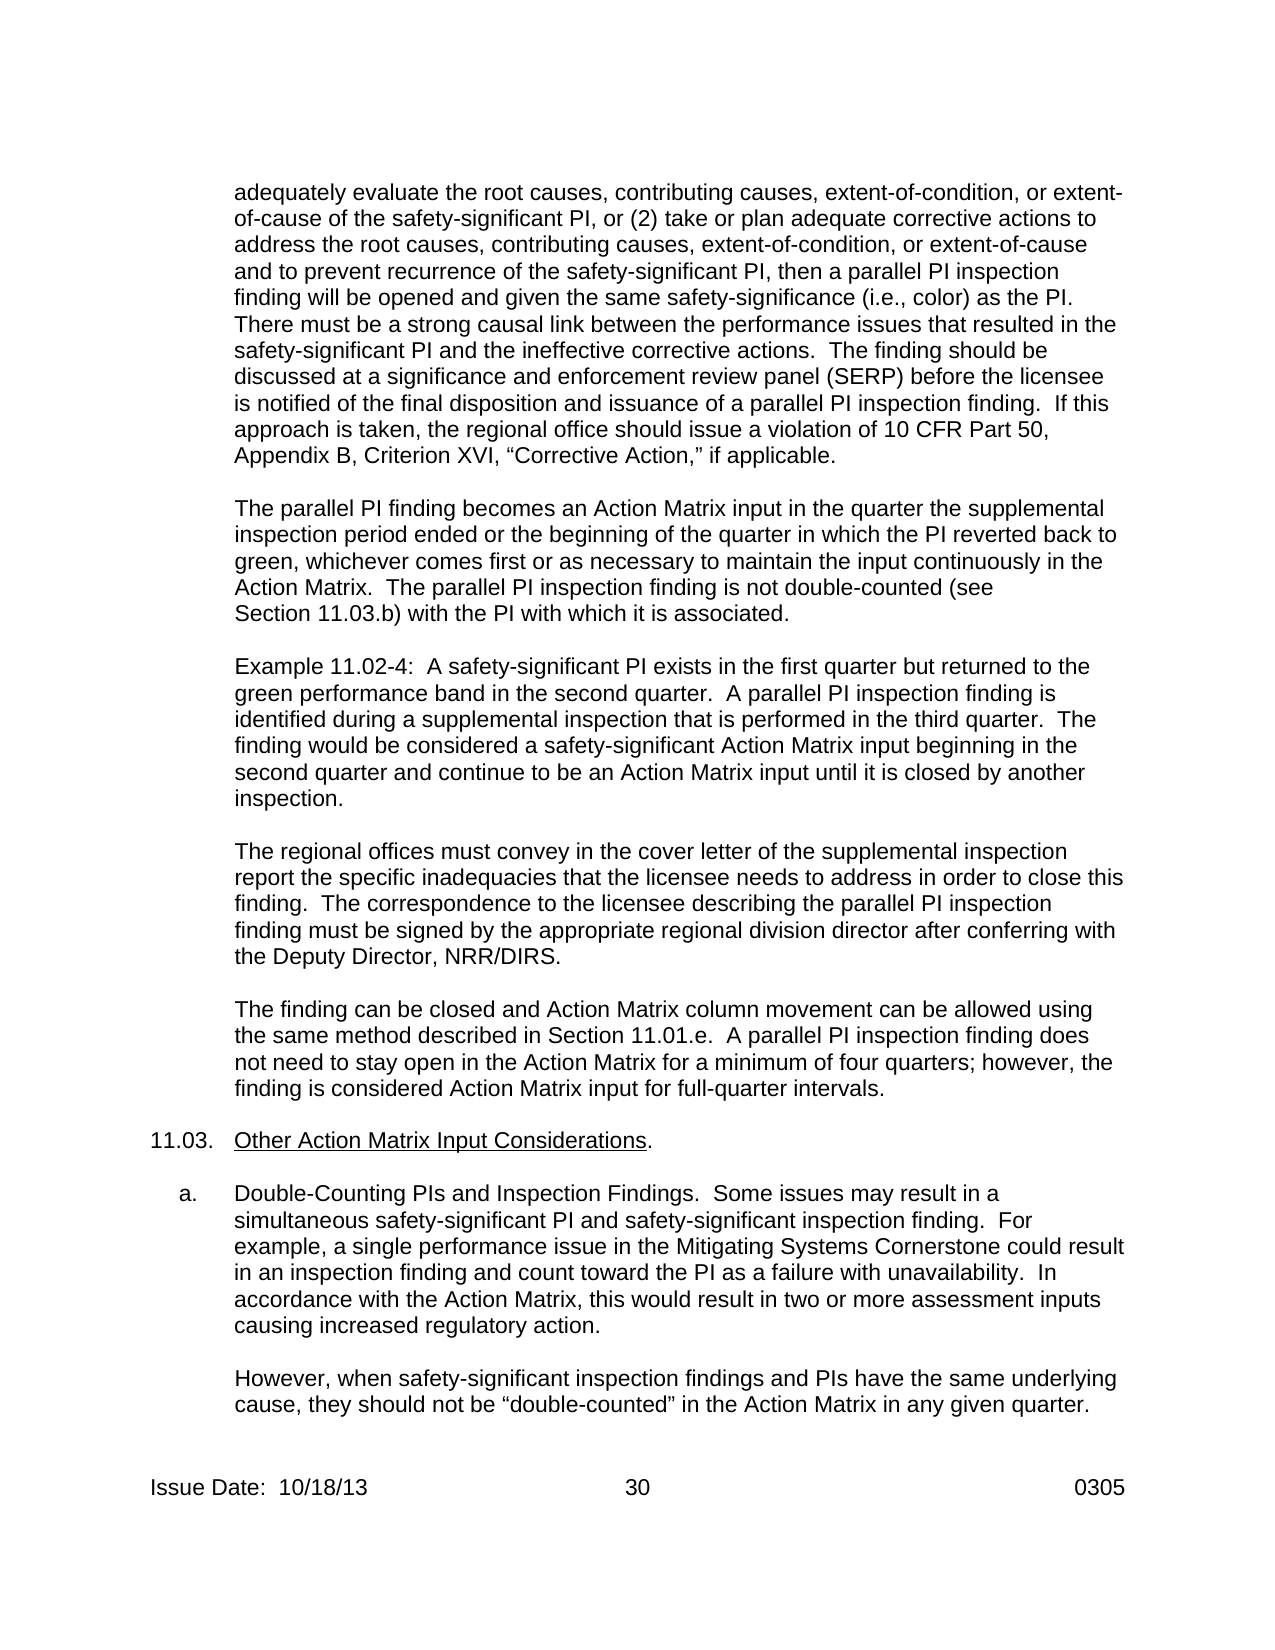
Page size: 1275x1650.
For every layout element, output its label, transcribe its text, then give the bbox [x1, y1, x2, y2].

text However, when safety-significant inspection findings and PIs have the same underlying cause, they should not be “double-counted” in the Action Matrix in any given quarter. [234, 1365, 1125, 1417]
text adequately evaluate the root causes, contributing causes, extent-of-condition, or extent-of-cause of the safety-significant PI, or (2) take or plan adequate corrective actions to address the root causes, contributing causes, extent-of-condition, or extent-of-cause and to prevent recurrence of the safety-significant PI, then a parallel PI inspection finding will be opened and given the same safety-significance (i.e., color) as the PI. There must be a strong causal link between the performance issues that resulted in the safety-significant PI and the ineffective corrective actions. The finding should be discussed at a significance and enforcement review panel (SERP) before the licensee is notified of the final disposition and issuance of a parallel PI inspection finding. If this approach is taken, the regional office should issue a violation of 10 CFR Part 50, Appendix B, Criterion XVI, “Corrective Action,” if applicable. [150, 179, 1125, 469]
text Example 11.02-4: A safety-significant PI exists in the first quarter but returned to the green performance band in the second quarter. A parallel PI inspection finding is identified during a supplemental inspection that is performed in the third quarter. The finding would be considered a safety-significant Action Matrix input beginning in the second quarter and continue to be an Action Matrix input until it is closed by another inspection. [234, 653, 1125, 811]
text a. Double-Counting PIs and Inspection Findings. Some issues may result in a simultaneous safety-significant PI and safety-significant inspection finding. For example, a single performance issue in the Mitigating Systems Cornerstone could result in an inspection finding and count toward the PI as a failure with unavailability. In accordance with the Action Matrix, this would result in two or more assessment inputs causing increased regulatory action. [150, 1180, 1125, 1338]
subtitle 11.03. Other Action Matrix Input Considerations . [150, 1127, 1125, 1154]
text The regional offices must convey in the cover letter of the supplemental inspection report the specific inadequacies that the licensee needs to address in order to close this finding. The correspondence to the licensee describing the parallel PI inspection finding must be signed by the appropriate regional division director after conferring with the Deputy Director, NRR/DIRS. [234, 838, 1125, 969]
text The parallel PI finding becomes an Action Matrix input in the quarter the supplemental inspection period ended or the beginning of the quarter in which the PI reverted back to green, whichever comes first or as necessary to maintain the input continuously in the Action Matrix. The parallel PI inspection finding is not double-counted (see Section 11.03.b) with the PI with which it is associated. [234, 495, 1125, 627]
text The finding can be closed and Action Matrix column movement can be allowed using the same method described in Section 11.01.e. A parallel PI inspection finding does not need to stay open in the Action Matrix for a minimum of four quarters; however, the finding is considered Action Matrix input for full-quarter intervals. [234, 996, 1125, 1101]
